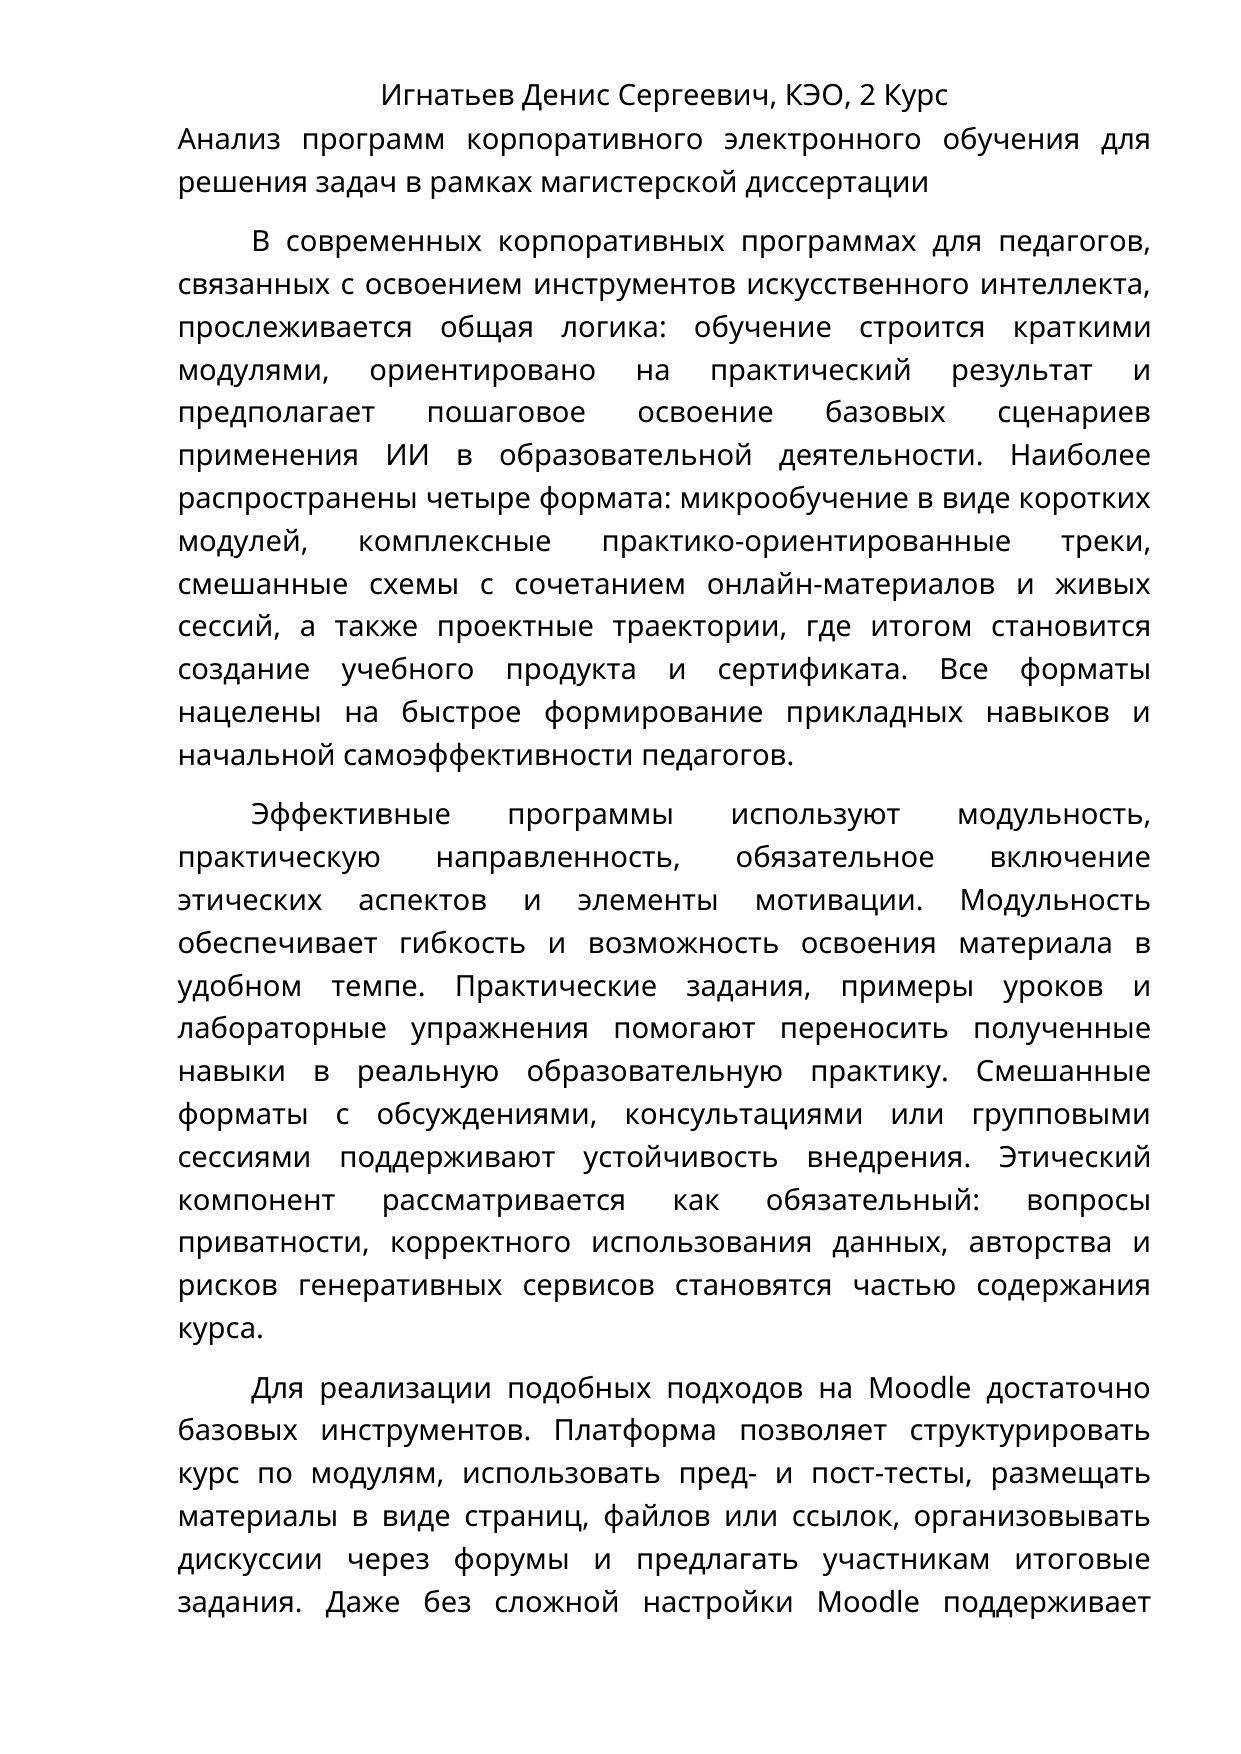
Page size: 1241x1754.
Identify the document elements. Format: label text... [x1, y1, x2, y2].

text Анализ программ корпоративного электронного обучения для решения задач в рамках магистерской диссертации [177, 118, 1152, 201]
text Эффективные программы используют модульность, практическую направленность, обязательное включение этических аспектов и элементы мотивации. Модульность обеспечивает гибкость и возможность освоения материала в удобном темпе. Практические задания, примеры уроков и лабораторные упражнения помогают переносить полученные навыки в реальную образовательную практику. Смешанные форматы с обсуждениями, консультациями или групповыми сессиями поддерживают устойчивость внедрения. Этический компонент рассматривается как обязательный: вопросы приватности, корректного использования данных, авторства и рисков генеративных сервисов становятся частью содержания курса. [177, 794, 1152, 1347]
text В современных корпоративных программах для педагогов, связанных с освоением инструментов искусственного интеллекта, прослеживается общая логика: обучение строится краткими модулями, ориентировано на практический результат и предполагает пошаговое освоение базовых сценариев применения ИИ в образовательной деятельности. Наиболее распространены четыре формата: микрообучение в виде коротких модулей, комплексные практико-ориентированные треки, смешанные схемы с сочетанием онлайн-материалов и живых сессий, а также проектные траектории, где итогом становится создание учебного продукта и сертификата. Все форматы нацелены на быстрое формирование прикладных навыков и начальной самоэффективности педагогов. [177, 220, 1152, 774]
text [177, 1367, 1152, 1621]
